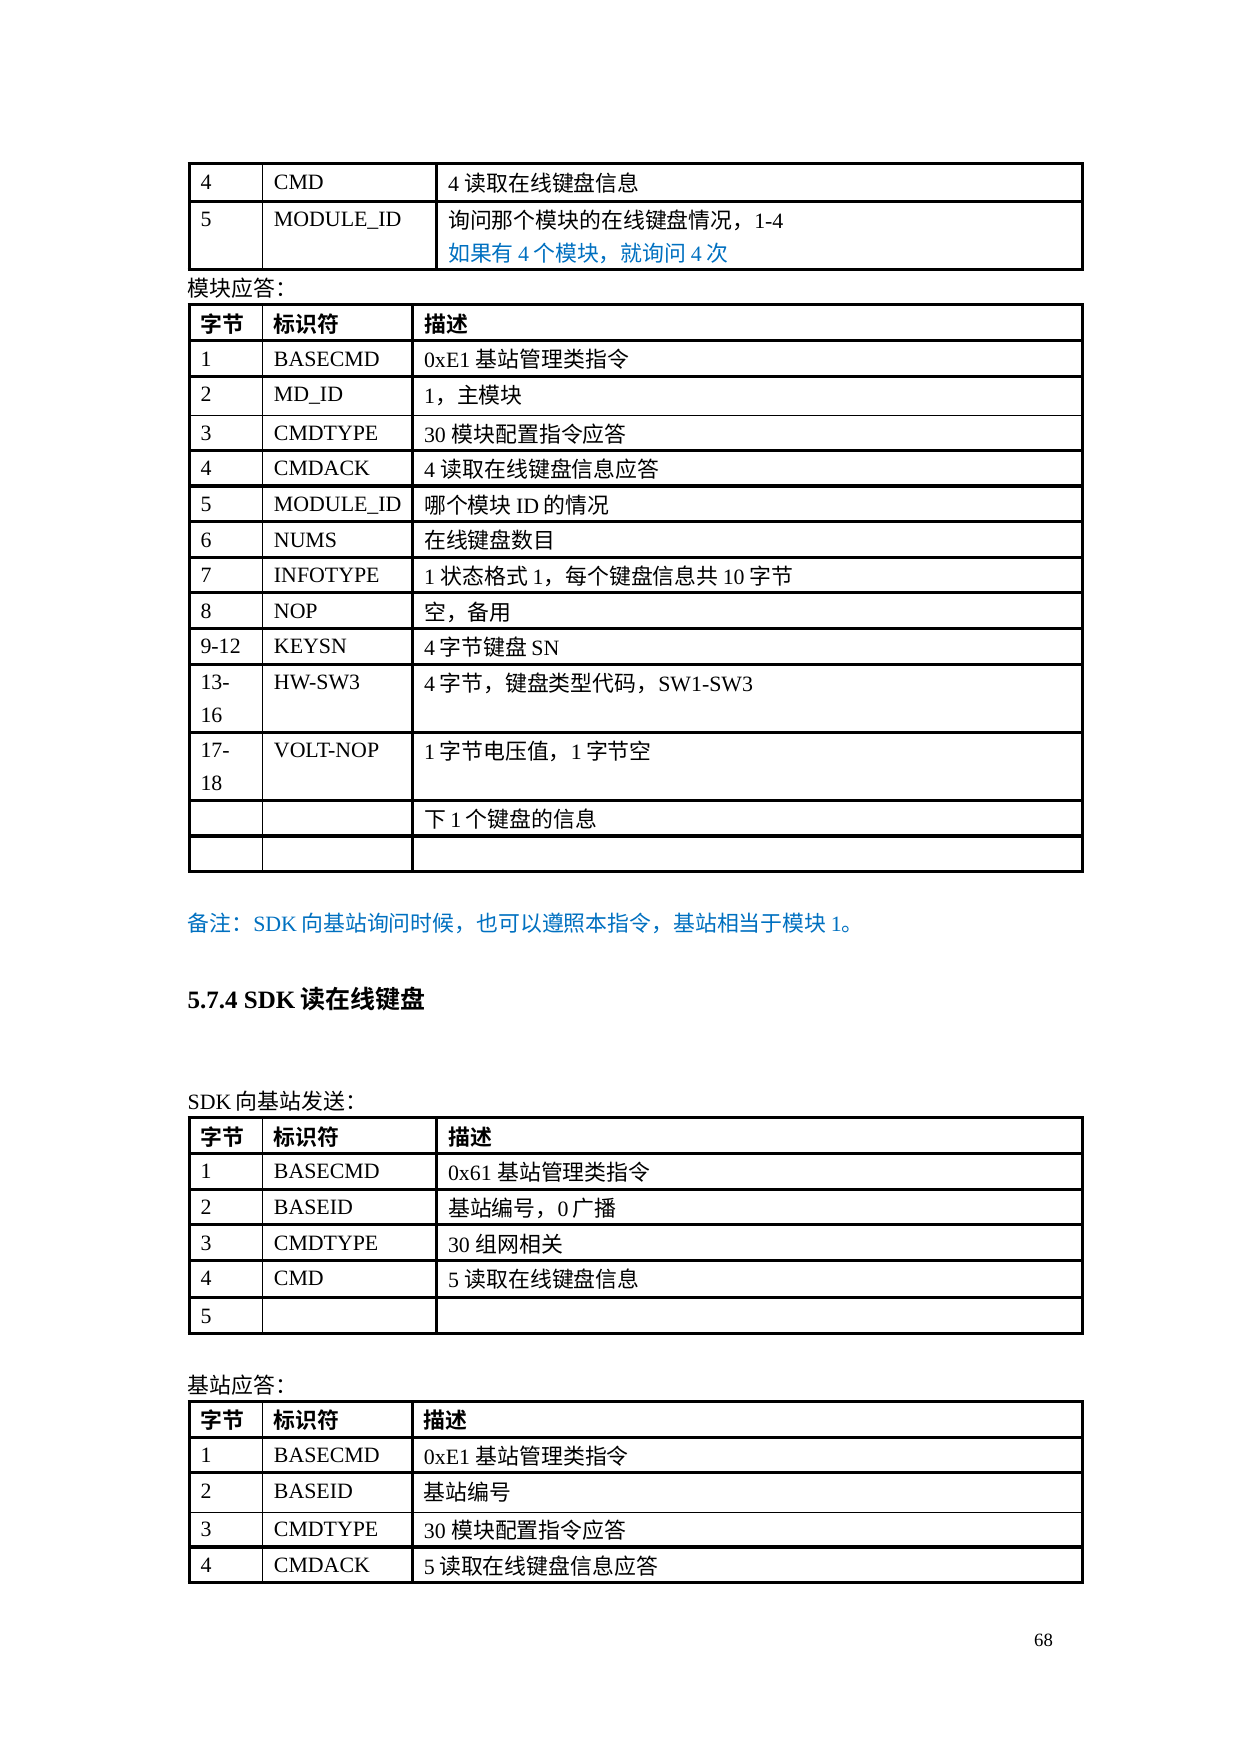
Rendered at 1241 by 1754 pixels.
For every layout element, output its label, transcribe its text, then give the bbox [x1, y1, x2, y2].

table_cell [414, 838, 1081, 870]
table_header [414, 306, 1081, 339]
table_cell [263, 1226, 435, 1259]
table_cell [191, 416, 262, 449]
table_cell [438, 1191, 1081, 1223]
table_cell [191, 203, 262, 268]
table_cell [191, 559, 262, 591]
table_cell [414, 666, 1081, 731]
text 备注：SDK向基站询问时候，也可以遵照本指令，基站相当于模块1。 [187, 906, 1053, 938]
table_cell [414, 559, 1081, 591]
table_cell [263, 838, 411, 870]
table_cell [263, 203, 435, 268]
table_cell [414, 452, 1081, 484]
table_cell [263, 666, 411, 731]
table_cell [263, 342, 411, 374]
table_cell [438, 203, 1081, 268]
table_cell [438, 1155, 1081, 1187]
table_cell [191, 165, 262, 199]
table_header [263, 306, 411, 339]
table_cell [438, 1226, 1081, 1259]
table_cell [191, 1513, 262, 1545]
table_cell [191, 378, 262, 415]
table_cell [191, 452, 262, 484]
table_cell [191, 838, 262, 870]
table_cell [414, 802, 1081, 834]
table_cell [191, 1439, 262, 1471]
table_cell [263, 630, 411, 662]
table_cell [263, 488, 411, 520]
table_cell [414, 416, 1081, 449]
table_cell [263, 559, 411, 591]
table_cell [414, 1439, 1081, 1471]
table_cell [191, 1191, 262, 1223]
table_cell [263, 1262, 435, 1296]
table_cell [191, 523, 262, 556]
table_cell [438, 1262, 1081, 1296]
text 模块应答： [187, 271, 1053, 303]
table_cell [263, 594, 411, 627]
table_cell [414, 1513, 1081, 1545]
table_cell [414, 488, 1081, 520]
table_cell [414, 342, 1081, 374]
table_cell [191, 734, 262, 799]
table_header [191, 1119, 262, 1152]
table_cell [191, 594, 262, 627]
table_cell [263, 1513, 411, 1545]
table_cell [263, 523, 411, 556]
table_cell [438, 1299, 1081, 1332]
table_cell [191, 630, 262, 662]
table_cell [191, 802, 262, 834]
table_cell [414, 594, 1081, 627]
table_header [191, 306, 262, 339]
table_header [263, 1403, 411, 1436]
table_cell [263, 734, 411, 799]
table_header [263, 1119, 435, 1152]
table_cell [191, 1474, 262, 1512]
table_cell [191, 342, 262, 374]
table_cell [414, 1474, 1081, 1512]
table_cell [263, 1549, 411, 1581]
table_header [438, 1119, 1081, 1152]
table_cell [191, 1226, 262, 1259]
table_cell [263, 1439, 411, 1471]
subtitle 5.7.4 SDK读在线键盘 [187, 965, 1053, 1030]
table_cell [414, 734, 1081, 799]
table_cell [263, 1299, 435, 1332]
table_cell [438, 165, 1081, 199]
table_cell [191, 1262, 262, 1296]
text 基站应答： [187, 1367, 1053, 1400]
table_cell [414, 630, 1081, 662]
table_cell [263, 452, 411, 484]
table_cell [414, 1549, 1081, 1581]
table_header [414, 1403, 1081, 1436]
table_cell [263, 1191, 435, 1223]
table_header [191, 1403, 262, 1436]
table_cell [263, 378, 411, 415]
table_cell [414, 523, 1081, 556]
text SDK向基站发送： [187, 1084, 1053, 1116]
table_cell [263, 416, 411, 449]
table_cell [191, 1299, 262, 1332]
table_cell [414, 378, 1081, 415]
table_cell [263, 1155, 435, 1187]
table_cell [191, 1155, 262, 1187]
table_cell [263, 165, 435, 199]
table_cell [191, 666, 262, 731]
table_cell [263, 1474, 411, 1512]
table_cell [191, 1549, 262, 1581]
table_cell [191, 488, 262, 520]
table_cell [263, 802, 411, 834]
